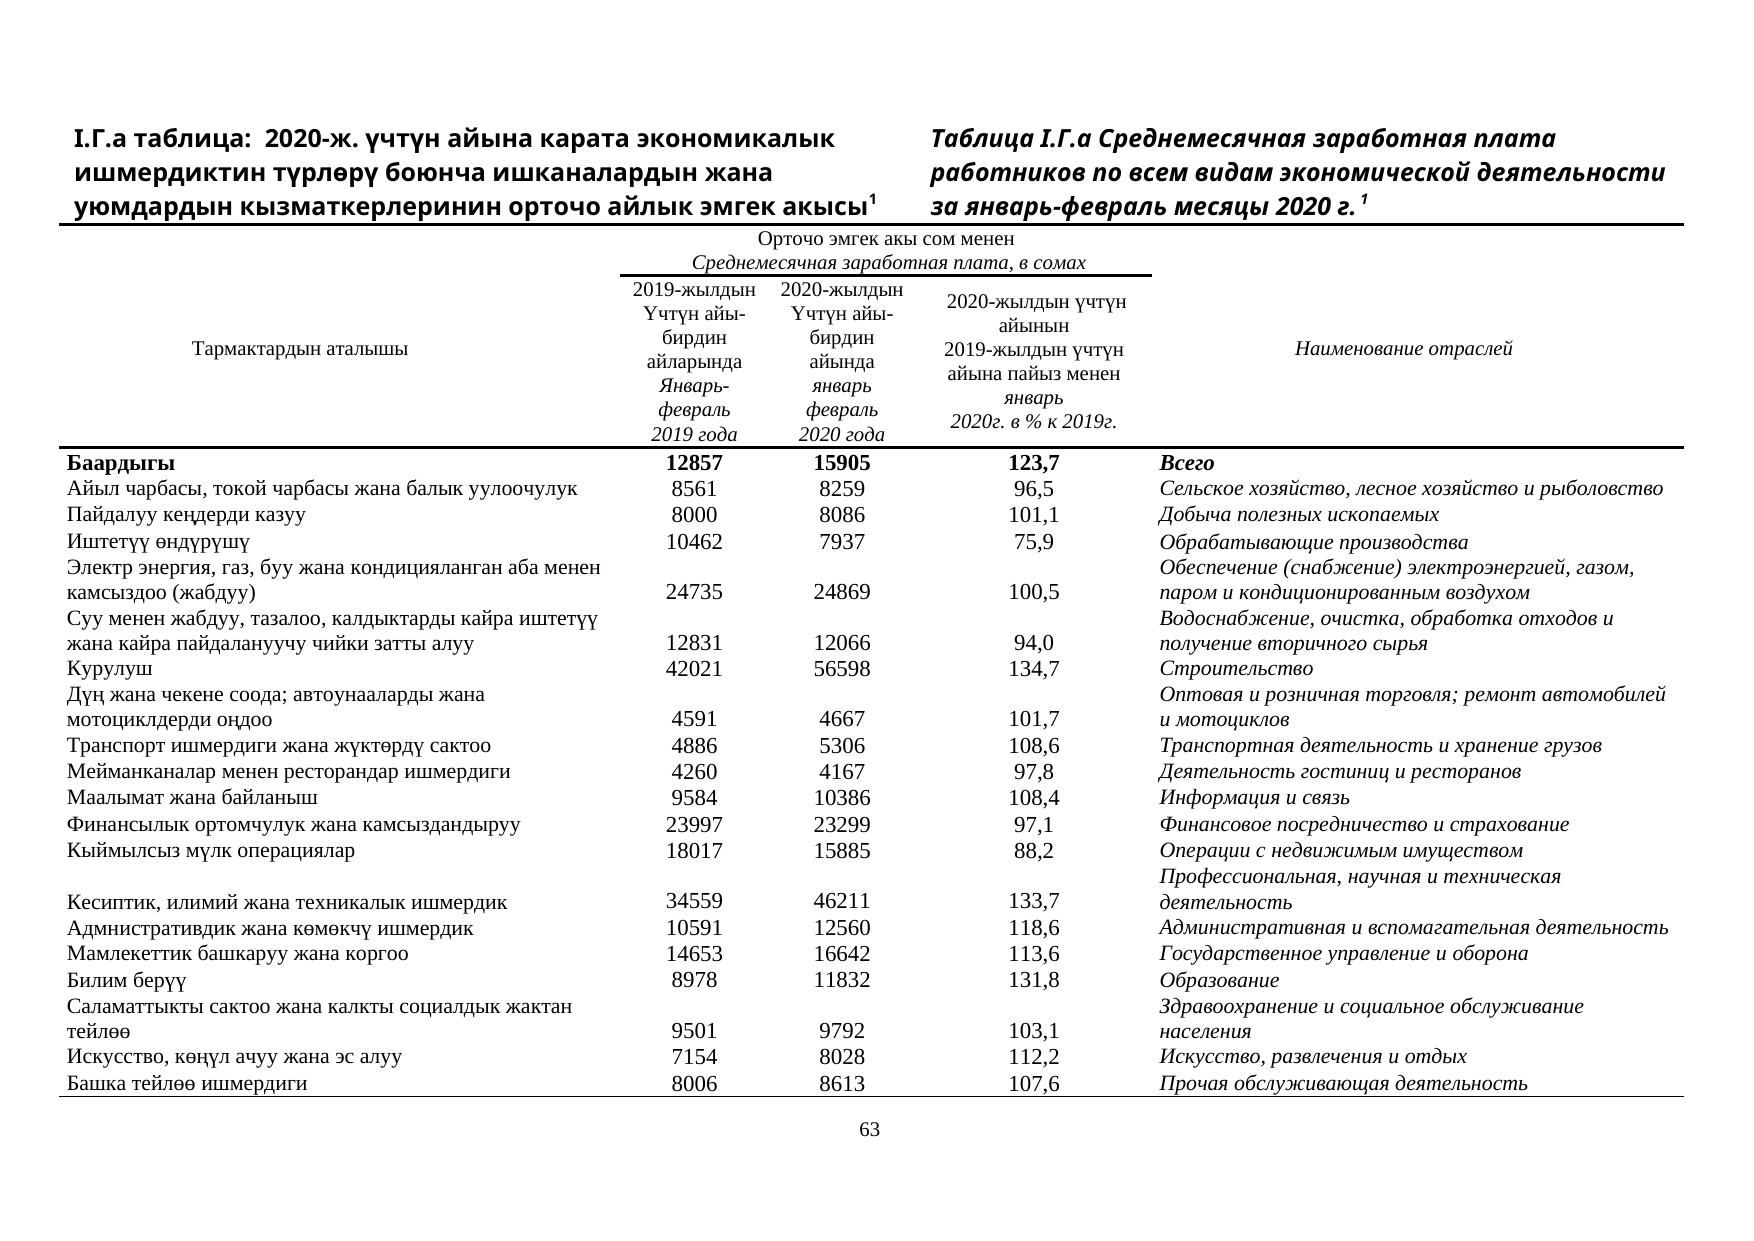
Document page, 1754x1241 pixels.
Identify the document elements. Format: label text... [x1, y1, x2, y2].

table_cell Профессиональная, научная и техническая деятельность [1152, 864, 1683, 914]
table_cell 8561 [620, 475, 768, 501]
table_cell 101,7 [916, 681, 1152, 732]
table_cell Баардыгы [59, 449, 620, 475]
table_cell Наименование отраслей [1152, 226, 1683, 446]
table_cell 88,2 [916, 837, 1152, 863]
table_cell Финансовое посредничество и страхование [1152, 811, 1683, 837]
table_cell Иштетүү өндүрүшү [59, 528, 620, 554]
table_cell 7154 [620, 1043, 768, 1070]
table_cell 11832 [768, 967, 916, 993]
table_cell 108,6 [916, 732, 1152, 758]
table_cell Электр энергия, газ, буу жана кондицияланган аба менен камсыздоо (жабдуу) [59, 554, 620, 604]
table_cell 133,7 [916, 864, 1152, 914]
table_cell 15905 [768, 449, 916, 475]
table_cell 8000 [620, 501, 768, 528]
table_cell Пайдалуу кеңдерди казуу [59, 501, 620, 528]
table_cell Добыча полезных ископаемых [1152, 501, 1683, 528]
table_cell 101,1 [916, 501, 1152, 528]
table_cell 8613 [768, 1070, 916, 1096]
table_cell 10591 [620, 914, 768, 940]
table_cell 94,0 [916, 605, 1152, 655]
table_cell 8978 [620, 967, 768, 993]
table_cell Сельское хозяйство, лесное хозяйство и рыболовство [1152, 475, 1683, 501]
table_cell Водоснабжение, очистка, обработка отходов и получение вторичного сырья [1152, 605, 1683, 655]
table_cell Строительство [1152, 655, 1683, 681]
table_cell Билим берүү [59, 967, 620, 993]
table_cell 8028 [768, 1043, 916, 1070]
table_cell 12857 [620, 449, 768, 475]
table_cell 4591 [620, 681, 768, 732]
table_cell 8259 [768, 475, 916, 501]
table_cell Оптовая и розничная торговля; ремонт автомобилей и мотоциклов [1152, 681, 1683, 732]
table_cell Курулуш [59, 655, 620, 681]
table_cell Кесиптик, илимий жана техникалык ишмердик [59, 864, 620, 914]
table_header I.Г.а таблица: 2020-ж. үчтүн айына карата экономикалык ишмердиктин түрлөрү боюнча ишканалардын жана уюмдардын кызматкерлеринин орточо айлык эмгек акысы1 [67, 121, 923, 223]
table_cell Здравоохранение и социальное обслуживание населения [1152, 993, 1683, 1043]
table_cell 8006 [620, 1070, 768, 1096]
table_cell 8086 [768, 501, 916, 528]
table_cell Суу менен жабдуу, тазалоо, калдыктарды кайра иштетүү жана кайра пайдалануучу чийки затты алуу [59, 605, 620, 655]
table_cell Айыл чарбасы, токой чарбасы жана балык уулоочулук [59, 475, 620, 501]
table_cell Обрабатывающие производства [1152, 528, 1683, 554]
table_cell Операции с недвижимым имуществом [1152, 837, 1683, 863]
table_cell Тармактардын аталышы [59, 226, 620, 446]
table_cell Искусство, развлечения и отдых [1152, 1043, 1683, 1070]
table_cell Транспортная деятельность и хранение грузов [1152, 732, 1683, 758]
table_cell 10386 [768, 784, 916, 811]
table_cell 123,7 [916, 449, 1152, 475]
table_cell 107,6 [916, 1070, 1152, 1096]
table_cell Башка тейлөө ишмердиги [59, 1070, 620, 1096]
table_cell 18017 [620, 837, 768, 863]
table_cell 10462 [620, 528, 768, 554]
table_cell Мейманканалар менен ресторандар ишмердиги [59, 758, 620, 784]
table_cell 12066 [768, 605, 916, 655]
table_cell 34559 [620, 864, 768, 914]
table_cell Транспорт ишмердиги жана жүктөрдү сактоо [59, 732, 620, 758]
table_cell 118,6 [916, 914, 1152, 940]
table_cell 56598 [768, 655, 916, 681]
table_cell 97,8 [916, 758, 1152, 784]
table_cell 75,9 [916, 528, 1152, 554]
table_cell Деятельность гостиниц и ресторанов [1152, 758, 1683, 784]
table_cell 12560 [768, 914, 916, 940]
table_header Таблица I.Г.а Среднемесячная заработная плата работников по всем видам экономической деятельности за январь-февраль месяцы 2020 г. 1 [923, 121, 1691, 223]
table_cell 7937 [768, 528, 916, 554]
table_cell 108,4 [916, 784, 1152, 811]
table_cell Информация и связь [1152, 784, 1683, 811]
table_cell 113,6 [916, 940, 1152, 967]
table_cell 4260 [620, 758, 768, 784]
table_cell Административная и вспомагательная деятельность [1152, 914, 1683, 940]
table_cell Орточо эмгек акы сом менен Среднемесячная заработная плата, в сомах [620, 226, 1152, 274]
table_cell Искусство, көңүл ачуу жана эс алуу [59, 1043, 620, 1070]
table_cell 4886 [620, 732, 768, 758]
table_cell 131,8 [916, 967, 1152, 993]
table_cell 2020-жылдын Үчтүн айы-бирдин айында январь февраль 2020 года [768, 277, 916, 446]
table_cell Финансылык ортомчулук жана камсыздандыруу [59, 811, 620, 837]
table_cell 100,5 [916, 554, 1152, 604]
table_cell Кыймылсыз мүлк операциялар [59, 837, 620, 863]
table_cell 46211 [768, 864, 916, 914]
table_cell Саламаттыкты сактоо жана калкты социалдык жактан тейлөө [59, 993, 620, 1043]
table_cell Адмнистративдик жана көмөкчү ишмердик [59, 914, 620, 940]
table_cell Образование [1152, 967, 1683, 993]
table_cell 112,2 [916, 1043, 1152, 1070]
table_cell 9792 [768, 993, 916, 1043]
table_cell 23997 [620, 811, 768, 837]
table_cell 4667 [768, 681, 916, 732]
table_cell 2019-жылдын Үчтүн айы-бирдин айларында Январь-февраль 2019 года [620, 277, 768, 446]
table_cell 96,5 [916, 475, 1152, 501]
table_cell Государственное управление и оборона [1152, 940, 1683, 967]
table_cell 2020-жылдын үчтүн айынын 2019-жылдын үчтүн айына пайыз менен январь 2020г. в % к 2019г. [916, 277, 1152, 446]
table_cell Дүң жана чекене соода; автоунааларды жана мотоциклдерди оңдоо [59, 681, 620, 732]
table_cell 42021 [620, 655, 768, 681]
table_cell Прочая обслуживающая деятельность [1152, 1070, 1683, 1096]
table_cell 97,1 [916, 811, 1152, 837]
table_cell 12831 [620, 605, 768, 655]
table_cell Мамлекеттик башкаруу жана коргоо [59, 940, 620, 967]
table_cell 103,1 [916, 993, 1152, 1043]
table_cell 24869 [768, 554, 916, 604]
table_cell 24735 [620, 554, 768, 604]
table_cell 5306 [768, 732, 916, 758]
table_cell 14653 [620, 940, 768, 967]
table_cell 9501 [620, 993, 768, 1043]
table_cell 134,7 [916, 655, 1152, 681]
table_cell Всего [1152, 449, 1683, 475]
table_cell Обеспечение (снабжение) электроэнергией, газом, паром и кондиционированным воздухом [1152, 554, 1683, 604]
table_cell 9584 [620, 784, 768, 811]
table_cell 15885 [768, 837, 916, 863]
table_cell 16642 [768, 940, 916, 967]
table_cell 4167 [768, 758, 916, 784]
table_cell 23299 [768, 811, 916, 837]
table_cell Маалымат жана байланыш [59, 784, 620, 811]
